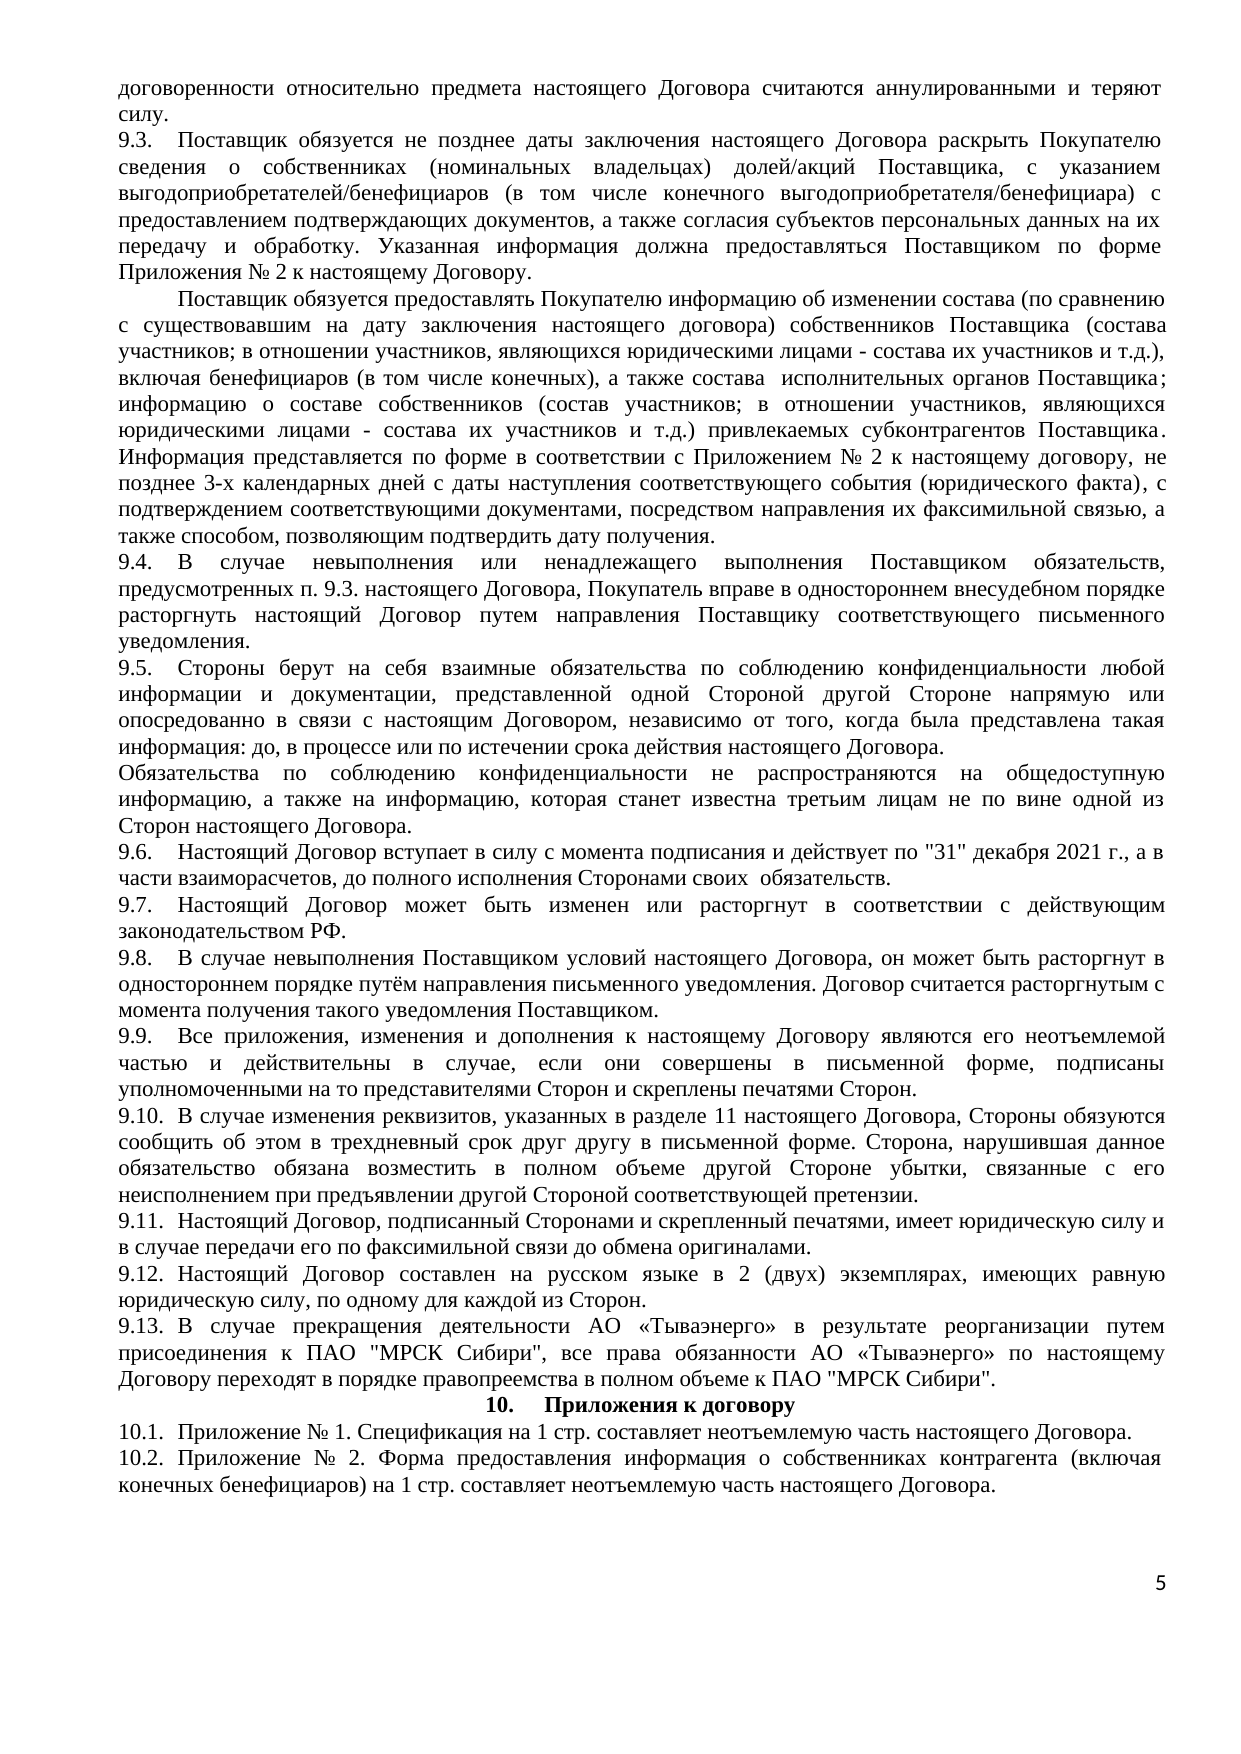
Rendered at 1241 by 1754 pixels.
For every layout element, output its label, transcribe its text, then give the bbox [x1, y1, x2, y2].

list Все приложения, изменения и дополнения к настоящему Договору являются его неотъемлемой частью и действительны в случае, если они совершены в письменной форме, подписаны уполномоченными на то представителями Сторон и скреплены печатями Сторон. [118, 1023, 1167, 1102]
list В случае невыполнения или ненадлежащего выполнения Поставщиком обязательств, предусмотренных п. 9.3. настоящего Договора, Покупатель вправе в одностороннем внесудебном порядке расторгнуть настоящий Договор путем направления Поставщику соответствующего письменного уведомления. [118, 548, 1167, 654]
list Настоящий Договор составлен на русском языке в 2 (двух) экземплярах, имеющих равную юридическую силу, по одному для каждой из Сторон. [118, 1260, 1167, 1312]
list Приложение № 2. Форма предоставления информация о собственниках контрагента (включая конечных бенефициаров) на 1 стр. составляет неотъемлемую часть настоящего Договора. [118, 1444, 1162, 1497]
list В случае изменения реквизитов, указанных в разделе 11 настоящего Договора, Стороны обязуются сообщить об этом в трехдневный срок друг другу в письменной форме. Сторона, нарушившая данное обязательство обязана возместить в полном объеме другой Стороне убытки, связанные с его неисполнением при предъявлении другой Стороной соответствующей претензии. [118, 1102, 1167, 1207]
text Обязательства по соблюдению конфиденциальности не распространяются на общедоступную информацию, а также на информацию, которая станет известна третьим лицам не по вине одной из Сторон настоящего Договора. [118, 759, 1167, 838]
list Настоящий Договор вступает в силу с момента подписания и действует по "31" декабря 2021 г., а в части взаиморасчетов, до полного исполнения Сторонами своих обязательств. [118, 838, 1167, 891]
list Приложения к договору [118, 1392, 1162, 1418]
text Поставщик обязуется предоставлять Покупателю информацию об изменении состава (по сравнению с существовавшим на дату заключения настоящего договора) собственников Поставщика (состава участников; в отношении участников, являющихся юридическими лицами - состава их участников и т.д.), включая бенефициаров (в том числе конечных), а также состава исполнительных органов Поставщика; информацию о составе собственников (состав участников; в отношении участников, являющихся юридическими лицами - состава их участников и т.д.) привлекаемых субконтрагентов Поставщика. Информация представляется по форме в соответствии с Приложением № 2 к настоящему договору, не позднее 3-х календарных дней с даты наступления соответствующего события (юридического факта), с подтверждением соответствующими документами, посредством направления их факсимильной связью, а также способом, позволяющим подтвердить дату получения. [118, 285, 1167, 548]
list Стороны берут на себя взаимные обязательства по соблюдению конфиденциальности любой информации и документации, представленной одной Стороной другой Стороне напрямую или опосредованно в связи с настоящим Договором, независимо от того, когда была представлена такая информация: до, в процессе или по истечении срока действия настоящего Договора. [118, 654, 1167, 759]
list В случае невыполнения Поставщиком условий настоящего Договора, он может быть расторгнут в одностороннем порядке путём направления письменного уведомления. Договор считается расторгнутым с момента получения такого уведомления Поставщиком. [118, 943, 1167, 1023]
list Поставщик обязуется не позднее даты заключения настоящего Договора раскрыть Покупателю сведения о собственниках (номинальных владельцах) долей/акций Поставщика, с указанием выгодоприобретателей/бенефициаров (в том числе конечного выгодоприобретателя/бенефициара) с предоставлением подтверждающих документов, а также согласия субъектов персональных данных на их передачу и обработку. Указанная информация должна предоставляться Поставщиком по форме Приложения № 2 к настоящему Договору. [118, 127, 1162, 285]
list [118, 74, 1162, 127]
list В случае прекращения деятельности АО «Тываэнерго» в результате реорганизации путем присоединения к ПАО "МРСК Сибири", все права обязанности АО «Тываэнерго» по настоящему Договору переходят в порядке правопреемства в полном объеме к ПАО "МРСК Сибири". [118, 1312, 1167, 1392]
list Настоящий Договор, подписанный Сторонами и скрепленный печатями, имеет юридическую силу и в случае передачи его по факсимильной связи до обмена оригиналами. [118, 1207, 1167, 1260]
list Настоящий Договор может быть изменен или расторгнут в соответствии с действующим законодательством РФ. [118, 891, 1167, 943]
list Приложение № 1. Спецификация на 1 стр. составляет неотъемлемую часть настоящего Договора. [118, 1418, 1162, 1444]
